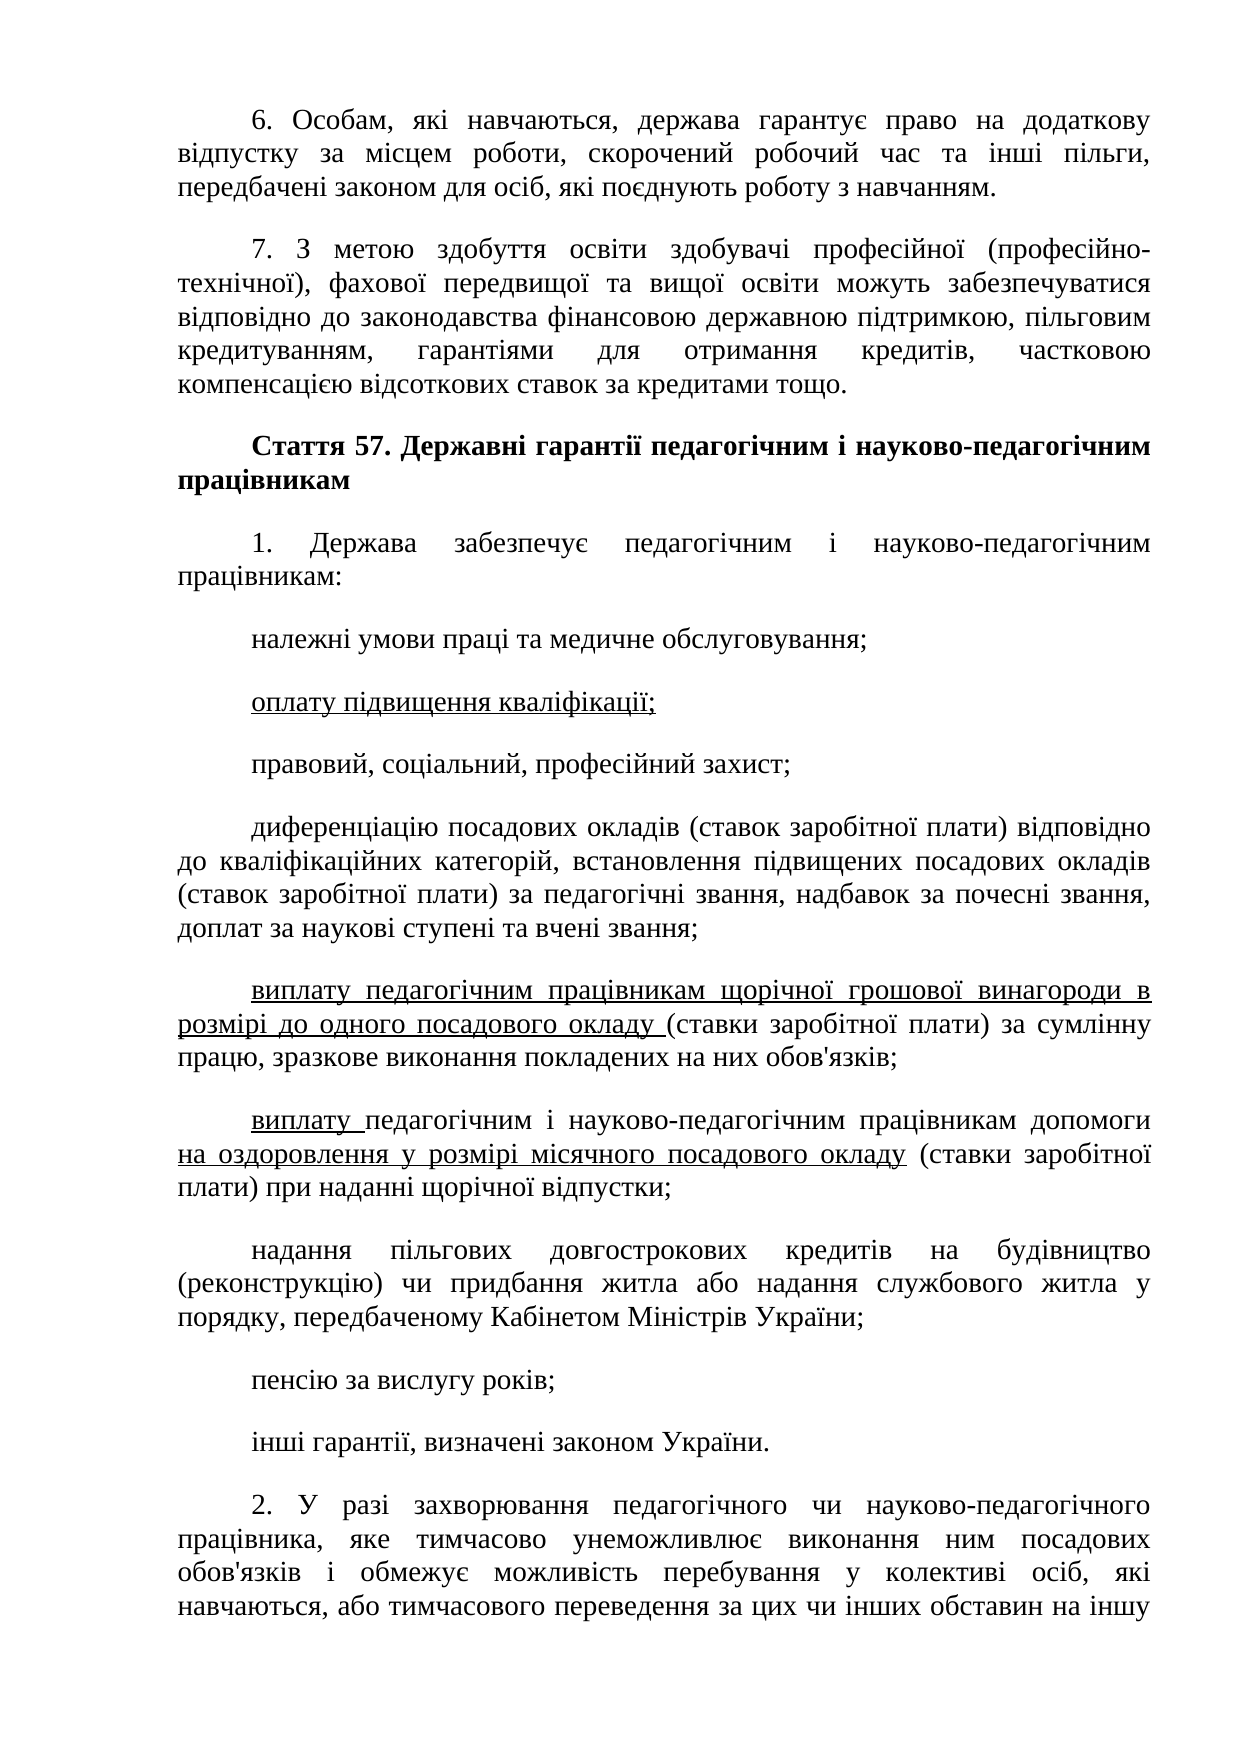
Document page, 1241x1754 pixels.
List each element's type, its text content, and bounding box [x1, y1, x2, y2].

text оплату підвищення кваліфікації; [177, 684, 1152, 717]
text належні умови праці та медичне обслуговування; [177, 621, 1152, 654]
text диференціацію посадових окладів (ставок заробітної плати) відповідно до кваліфікаційних категорій, встановлення підвищених посадових окладів (ставок заробітної плати) за педагогічні звання, надбавок за почесні звання, доплат за наукові ступені та вчені звання; [177, 809, 1152, 943]
text 7. З метою здобуття освіти здобувачі професійної (професійно-технічної), фахової передвищої та вищої освіти можуть забезпечуватися відповідно до законодавства фінансовою державною підтримкою, пільговим кредитуванням, гарантіями для отримання кредитів, частковою компенсацією відсоткових ставок за кредитами тощо. [177, 232, 1152, 399]
text Стаття 57. Державні гарантії педагогічним і науково-педагогічним працівникам [177, 428, 1152, 496]
text виплату педагогічним працівникам щорічної грошової винагороди в розмірі до одного посадового окладу (ставки заробітної плати) за сумлінну працю, зразкове виконання покладених на них обов'язків; [177, 972, 1152, 1073]
text надання пільгових довгострокових кредитів на будівництво (реконструкцію) чи придбання житла або надання службового житла у порядку, передбаченому Кабінетом Міністрів України; [177, 1232, 1152, 1333]
text правовий, соціальний, професійний захист; [177, 746, 1152, 780]
text 6. Особам, які навчаються, держава гарантує право на додаткову відпустку за місцем роботи, скорочений робочий час та інші пільги, передбачені законом для осіб, які поєднують роботу з навчанням. [177, 102, 1152, 202]
text 1. Держава забезпечує педагогічним і науково-педагогічним працівникам: [177, 525, 1152, 592]
text виплату педагогічним і науково-педагогічним працівникам допомоги на оздоровлення у розмірі місячного посадового окладу (ставки заробітної плати) при наданні щорічної відпустки; [177, 1102, 1152, 1203]
text пенсію за вислугу років; [177, 1362, 1152, 1395]
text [177, 1487, 1152, 1621]
text інші гарантії, визначені законом України. [177, 1424, 1152, 1458]
